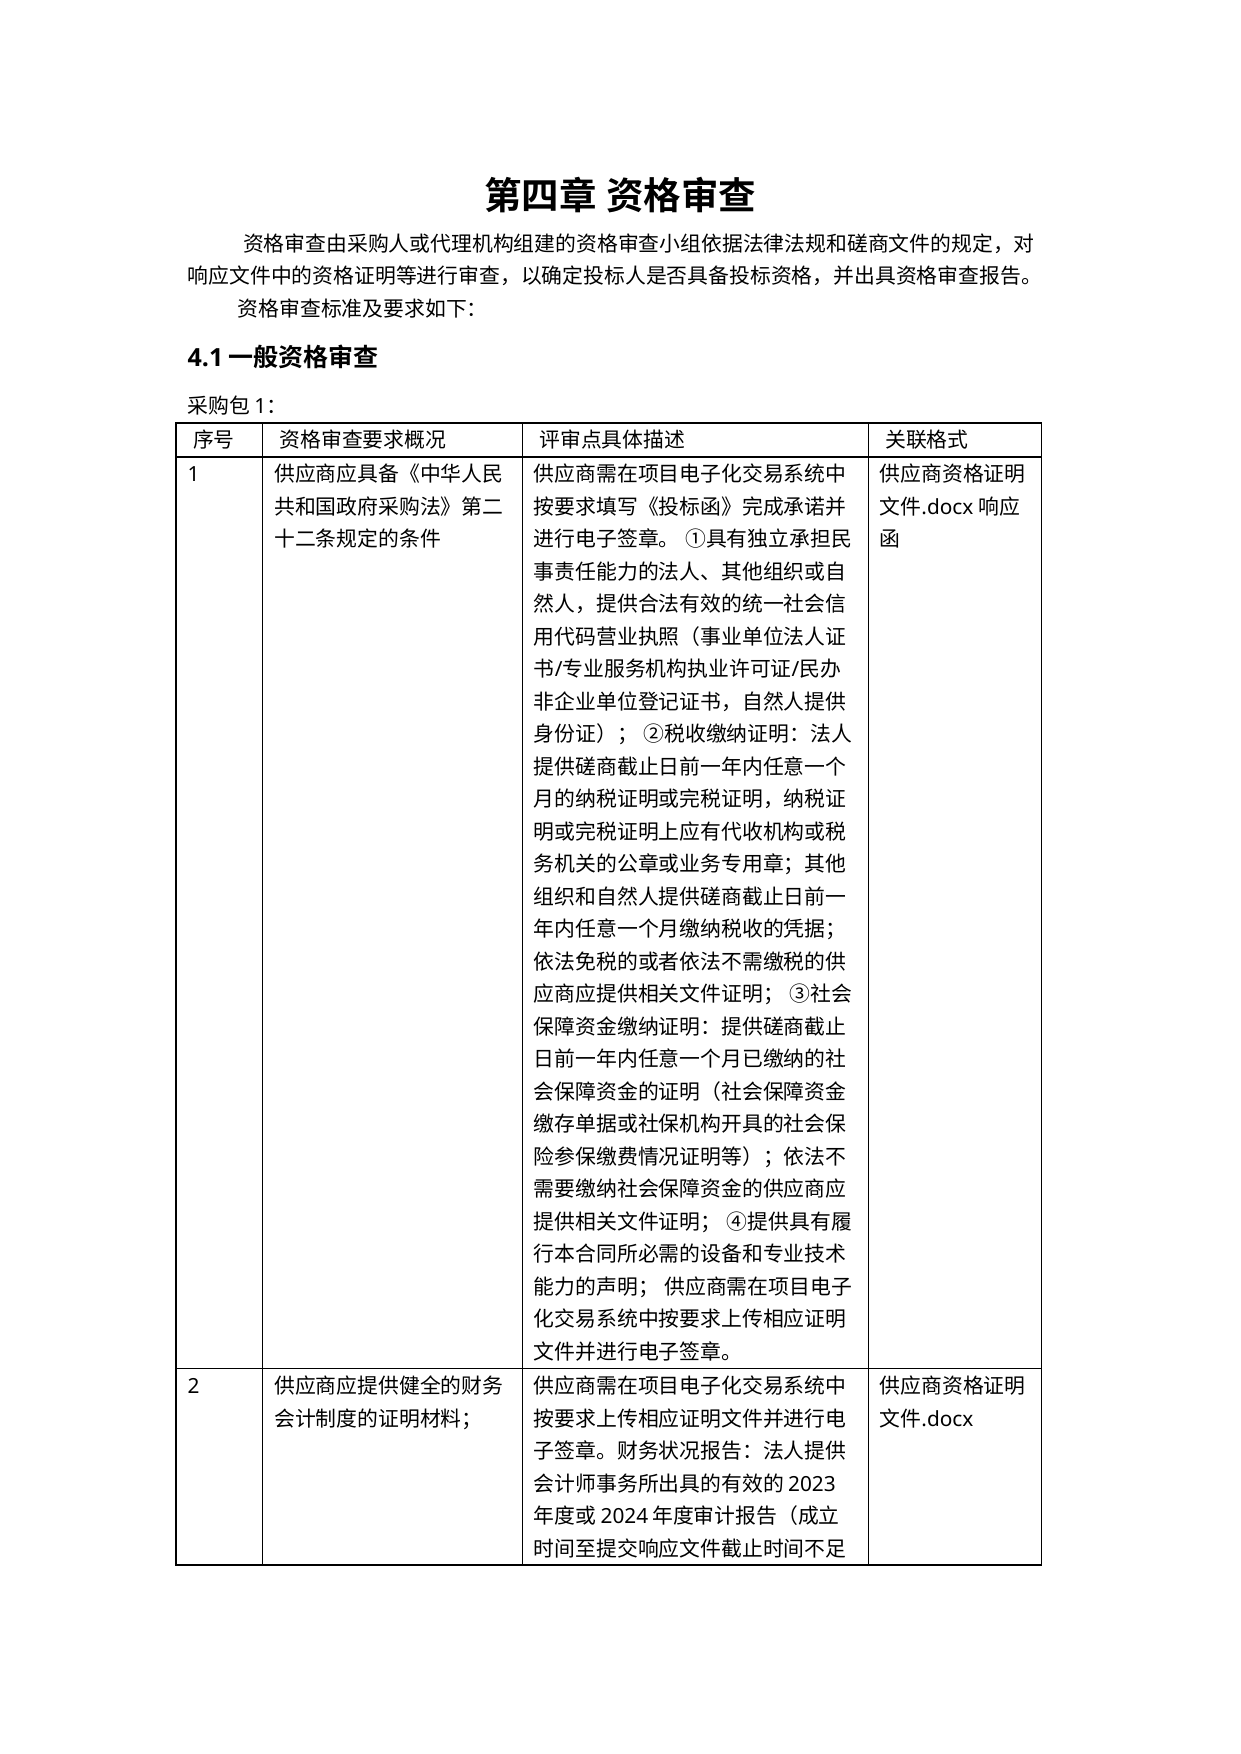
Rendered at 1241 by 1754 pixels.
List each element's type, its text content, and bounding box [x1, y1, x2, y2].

text 4.1一般资格审查 [187, 324, 1053, 389]
table_header 评审点具体描述 [523, 424, 868, 456]
text 采购包1： [187, 389, 1053, 422]
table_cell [263, 1369, 522, 1564]
text 第四章 资格审查 [187, 162, 1053, 227]
table_cell 1 [177, 458, 262, 1368]
table_header 序号 [177, 424, 262, 456]
table_cell 供应商需在项目电子化交易系统中按要求填写《投标函》完成承诺并进行电子签章。 ①具有独立承担民事责任能力的法人、其他组织或自然人，提供合法有效的统一社会信用代码营业执照（事业单位法人证书/专业服务机构执业许可证/民办非企业单位登记证书，自然人提供身份证）； ②税收缴纳证明：法人提供磋商截止日前一年内任意一个月的纳税证明或完税证明，纳税证明或完税证明上应有代收机构或税务机关的公章或业务专用章；其他组织和自然人提供磋商截止日前一年内任意一个月缴纳税收的凭据；依法免税的或者依法不需缴税的供应商应提供相关文件证明； ③社会保障资金缴纳证明：提供磋商截止日前一年内任意一个月已缴纳的社会保障资金的证明（社会保障资金缴存单据或社保机构开具的社会保险参保缴费情况证明等）；依法不需要缴纳社会保障资金的供应商应提供相关文件证明； ④提供具有履行本合同所必需的设备和专业技术能力的声明； 供应商需在项目电子化交易系统中按要求上传相应证明文件并进行电子签章。 [523, 458, 868, 1368]
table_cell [523, 1369, 868, 1564]
text 资格审查由采购人或代理机构组建的资格审查小组依据法律法规和磋商文件的规定，对响应文件中的资格证明等进行审查，以确定投标人是否具备投标资格，并出具资格审查报告。 [187, 227, 1053, 292]
table_cell 供应商资格证明文件.docx 响应函 [869, 458, 1041, 1368]
table_header 资格审查要求概况 [263, 424, 522, 456]
table_header 关联格式 [869, 424, 1041, 456]
table_cell 2 [177, 1369, 262, 1564]
text 资格审查标准及要求如下： [187, 292, 1053, 324]
table_cell 供应商资格证明文件.docx [869, 1369, 1041, 1564]
table_cell 供应商应具备《中华人民共和国政府采购法》第二十二条规定的条件 [263, 458, 522, 1368]
